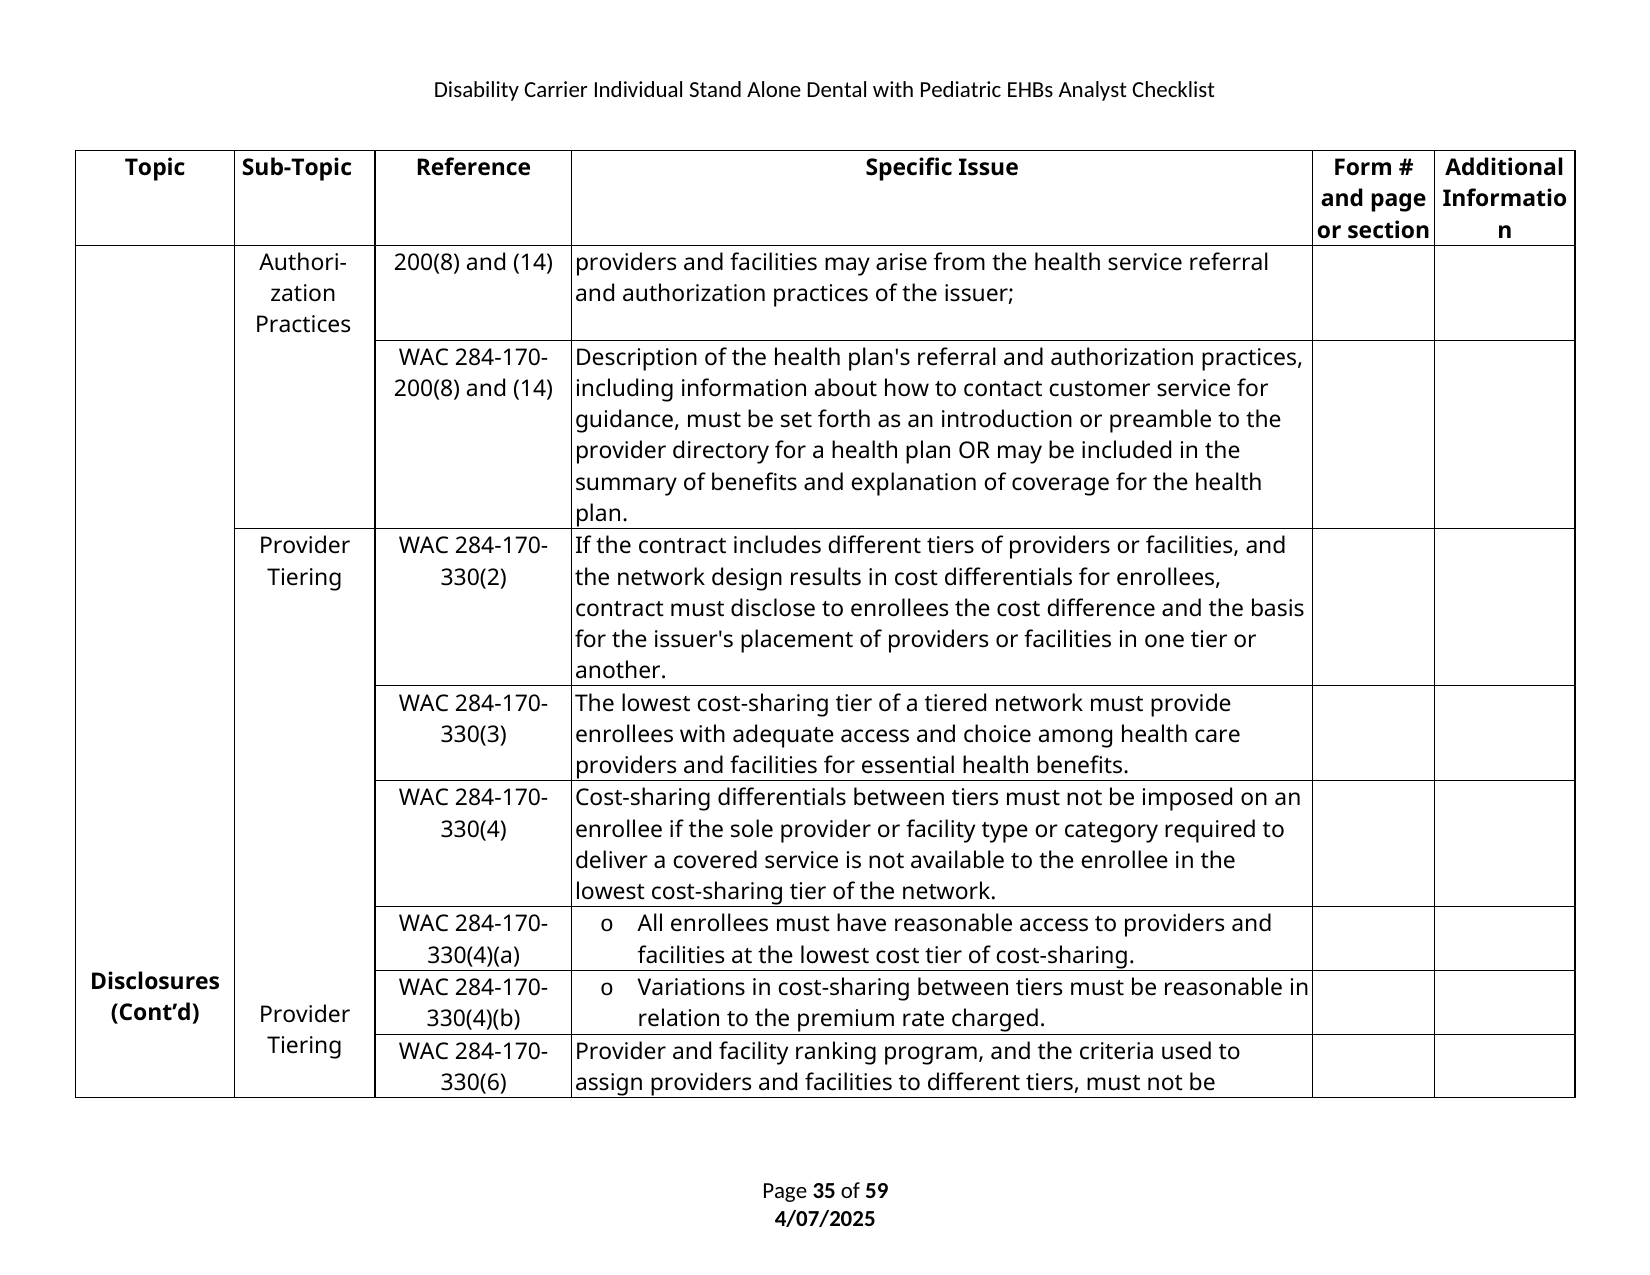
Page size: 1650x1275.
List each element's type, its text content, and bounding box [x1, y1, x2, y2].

table_cell WAC 284-170-330(6) [376, 1035, 571, 1097]
table_cell [1435, 907, 1574, 970]
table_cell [572, 246, 1312, 339]
table_cell [1313, 1035, 1434, 1097]
table_cell [1435, 1035, 1574, 1097]
table_cell Provider Tiering Provider Tiering [235, 529, 374, 1097]
table_cell [1435, 246, 1574, 339]
table_cell [1313, 781, 1434, 906]
table_header Sub-Topic [235, 151, 374, 245]
table_cell [1435, 686, 1574, 780]
table_header Additional Information [1435, 151, 1574, 245]
table_cell [1435, 529, 1574, 685]
table_cell [1435, 971, 1574, 1033]
table_cell If the contract includes different tiers of providers or facilities, and the network design results in cost differentials for enrollees, contract must disclose to enrollees the cost difference and the basis for the issuer's placement of providers or facilities in one tier or another. [572, 529, 1312, 685]
table_header Reference [376, 151, 571, 245]
table_cell All enrollees must have reasonable access to providers and facilities at the lowest cost tier of cost-sharing. [572, 907, 1312, 970]
table_cell WAC 284-170-330(4)(a) [376, 907, 571, 970]
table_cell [572, 1035, 1312, 1097]
table_cell [235, 340, 374, 528]
table_cell [1435, 781, 1574, 906]
table_cell [1435, 341, 1574, 528]
table_cell WAC 284-170-200(8) and (14) [376, 246, 571, 339]
table_cell [1313, 686, 1434, 780]
table_cell [1313, 341, 1434, 528]
table_cell [1313, 971, 1434, 1033]
table_header Topic [76, 151, 234, 245]
table_cell Disclosures (Cont’d) [76, 246, 234, 1097]
table_header Specific Issue [572, 151, 1312, 245]
table_cell WAC 284-170-330(3) [376, 686, 571, 780]
table_cell Cost-sharing differentials between tiers must not be imposed on an enrollee if the sole provider or facility type or category required to deliver a covered service is not available to the enrollee in the lowest cost-sharing tier of the network. [572, 781, 1312, 906]
table_cell Referral and Authori-zation Practices [235, 246, 374, 339]
table_header Form # and page or section [1313, 151, 1434, 245]
table_cell Variations in cost-sharing between tiers must be reasonable in relation to the premium rate charged. [572, 971, 1312, 1033]
table_cell [1313, 907, 1434, 970]
table_cell [1313, 246, 1434, 339]
table_cell Description of the health plan's referral and authorization practices, including information about how to contact customer service for guidance, must be set forth as an introduction or preamble to the provider directory for a health plan OR may be included in the summary of benefits and explanation of coverage for the health plan. [572, 341, 1312, 528]
table_cell The lowest cost-sharing tier of a tiered network must provide enrollees with adequate access and choice among health care providers and facilities for essential health benefits. [572, 686, 1312, 780]
table_cell WAC 284-170-200(8) and (14) [376, 341, 571, 528]
table_cell WAC 284-170-330(4)(b) [376, 971, 571, 1033]
table_cell WAC 284-170-330(4) [376, 781, 571, 906]
table_cell [1313, 529, 1434, 685]
table_cell WAC 284-170-330(2) [376, 529, 571, 685]
